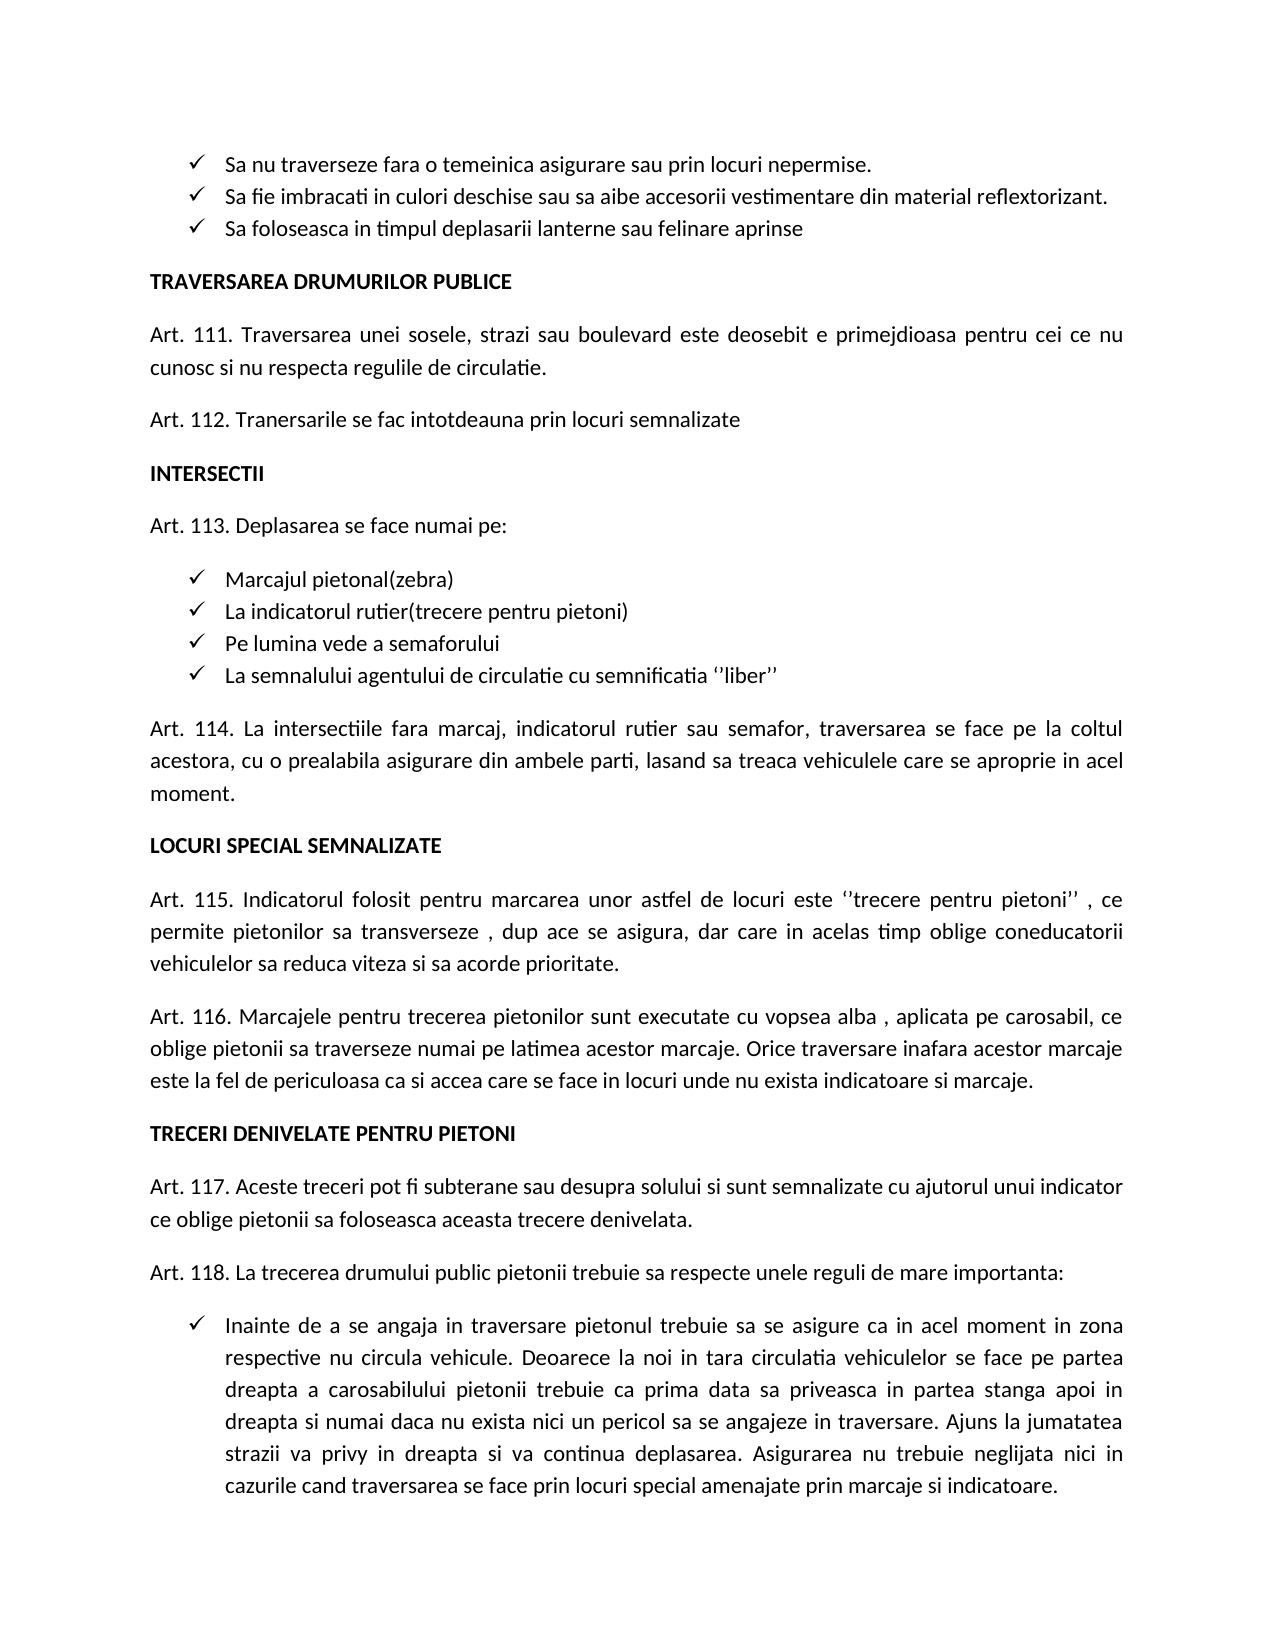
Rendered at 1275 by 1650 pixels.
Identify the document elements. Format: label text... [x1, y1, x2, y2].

text Art. 113. Deplasarea se face numai pe: [150, 512, 1125, 540]
list Sa foloseasca in timpul deplasarii lanterne sau felinare aprinse [187, 214, 1125, 242]
text TRECERI DENIVELATE PENTRU PIETONI [150, 1119, 1125, 1147]
list Marcajul pietonal(zebra) [187, 565, 1125, 593]
text TRAVERSAREA DRUMURILOR PUBLICE [150, 267, 1125, 295]
list Pe lumina vede a semaforului [187, 629, 1125, 657]
text INTERSECTII [150, 459, 1125, 487]
text Art. 115. Indicatorul folosit pentru marcarea unor astfel de locuri este ‘’trecere pentru pietoni’’ , ce permite pietonilor sa transverseze , dup ace se asigura, dar care in acelas timp oblige coneducatorii vehiculelor sa reduca viteza si sa acorde prioritate. [150, 885, 1125, 977]
list Sa nu traverseze fara o temeinica asigurare sau prin locuri nepermise. [187, 150, 1125, 178]
text LOCURI SPECIAL SEMNALIZATE [150, 832, 1125, 860]
text Art. 118. La trecerea drumului public pietonii trebuie sa respecte unele reguli de mare importanta: [150, 1258, 1125, 1286]
list Sa fie imbracati in culori deschise sau sa aibe accesorii vestimentare din material reflextorizant. [187, 182, 1125, 210]
text Art. 114. La intersectiile fara marcaj, indicatorul rutier sau semafor, traversarea se face pe la coltul acestora, cu o prealabila asigurare din ambele parti, lasand sa treaca vehiculele care se aproprie in acel moment. [150, 714, 1125, 807]
list La indicatorul rutier(trecere pentru pietoni) [187, 597, 1125, 625]
list La semnalului agentului de circulatie cu semnificatia ‘’liber’’ [187, 661, 1125, 689]
text Art. 117. Aceste treceri pot fi subterane sau desupra solului si sunt semnalizate cu ajutorul unui indicator ce oblige pietonii sa foloseasca aceasta trecere denivelata. [150, 1172, 1125, 1233]
text Art. 111. Traversarea unei sosele, strazi sau boulevard este deosebit e primejdioasa pentru cei ce nu cunosc si nu respecta regulile de circulatie. [150, 320, 1125, 381]
list Inainte de a se angaja in traversare pietonul trebuie sa se asigure ca in acel moment in zona respective nu circula vehicule. Deoarece la noi in tara circulatia vehiculelor se face pe partea dreapta a carosabilului pietonii trebuie ca prima data sa priveasca in partea stanga apoi in dreapta si numai daca nu exista nici un pericol sa se angajeze in traversare. Ajuns la jumatatea strazii va privy in dreapta si va continua deplasarea. Asigurarea nu trebuie neglijata nici in cazurile cand traversarea se face prin locuri special amenajate prin marcaje si indicatoare. [187, 1311, 1125, 1500]
text Art. 112. Tranersarile se fac intotdeauna prin locuri semnalizate [150, 406, 1125, 434]
text Art. 116. Marcajele pentru trecerea pietonilor sunt executate cu vopsea alba , aplicata pe carosabil, ce oblige pietonii sa traverseze numai pe latimea acestor marcaje. Orice traversare inafara acestor marcaje este la fel de periculoasa ca si accea care se face in locuri unde nu exista indicatoare si marcaje. [150, 1002, 1125, 1094]
